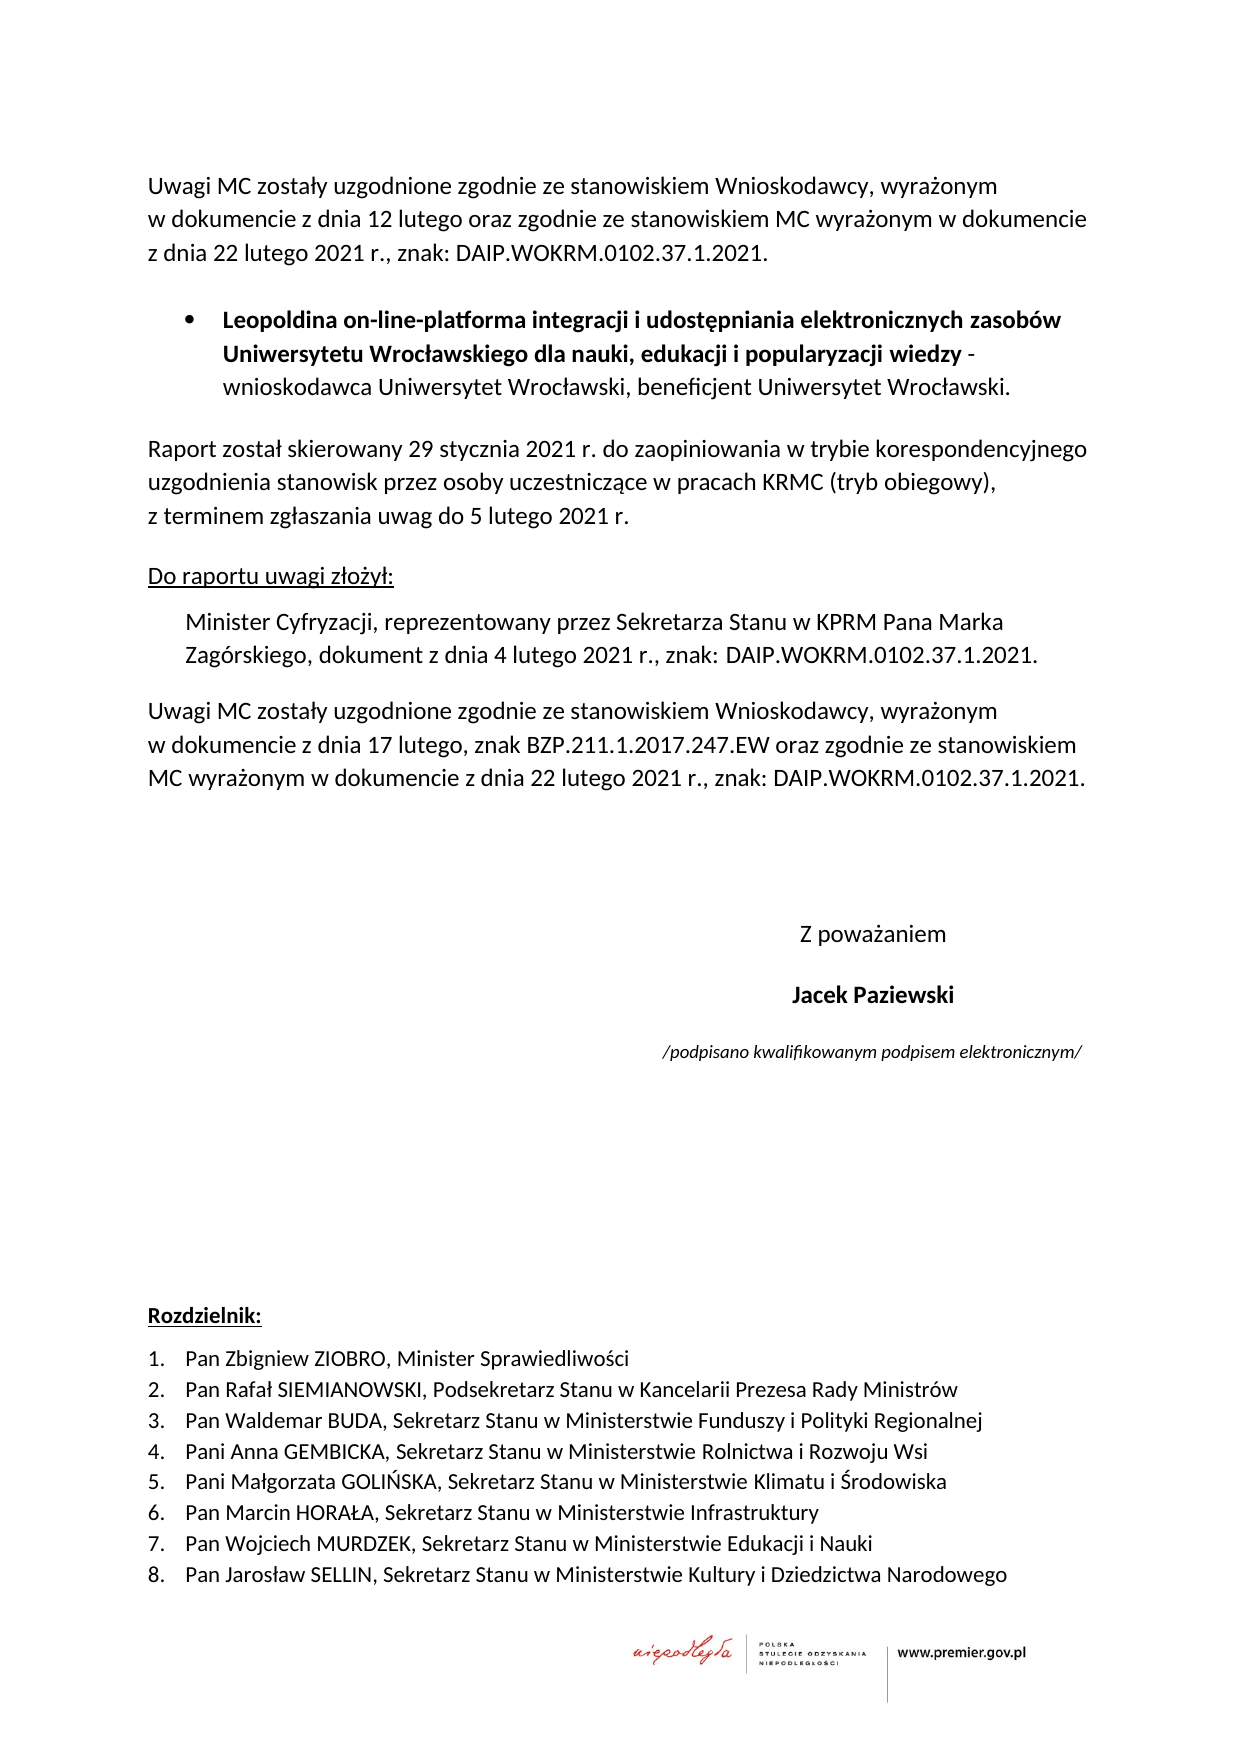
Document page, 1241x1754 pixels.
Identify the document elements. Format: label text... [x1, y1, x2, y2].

text Jacek Paziewski [654, 979, 1092, 1010]
list Pan Zbigniew ZIOBRO, Minister Sprawiedliwości [148, 1344, 974, 1373]
text Uwagi MC zostały uzgodnione zgodnie ze stanowiskiem Wnioskodawcy, wyrażonym w dokumencie z dnia 12 lutego oraz zgodnie ze stanowiskiem MC wyrażonym w dokumencie z dnia 22 lutego 2021 r., znak: DAIP.WOKRM.0102.37.1.2021. [148, 170, 1092, 268]
list Pan Waldemar BUDA, Sekretarz Stanu w Ministerstwie Funduszy i Polityki Regionalnej [148, 1406, 989, 1434]
text Do raportu uwagi złożył: [148, 560, 1092, 590]
list Pan Jarosław SELLIN, Sekretarz Stanu w Ministerstwie Kultury i Dziedzictwa Narodowego [148, 1560, 1092, 1588]
text /podpisano kwalifikowanym podpisem elektronicznym/ [654, 1041, 1092, 1063]
list Pan Rafał SIEMIANOWSKI, Podsekretarz Stanu w Kancelarii Prezesa Rady Ministrów [148, 1375, 1092, 1403]
list Pan Wojciech MURDZEK, Sekretarz Stanu w Ministerstwie Edukacji i Nauki [148, 1529, 1092, 1557]
list Pan Marcin HORAŁA, Sekretarz Stanu w Ministerstwie Infrastruktury [148, 1498, 1092, 1526]
list Pani Małgorzata GOLIŃSKA, Sekretarz Stanu w Ministerstwie Klimatu i Środowiska [148, 1467, 1092, 1496]
picture [147, 1596, 1034, 1754]
list Pani Anna GEMBICKA, Sekretarz Stanu w Ministerstwie Rolnictwa i Rozwoju Wsi [148, 1437, 1092, 1465]
text Rozdzielnik: [148, 1301, 1092, 1329]
list Leopoldina on-line-platforma integracji i udostępniania elektronicznych zasobów Uniwersytetu Wrocławskiego dla nauki, edukacji i popularyzacji wiedzy - wnioskodawca Uniwersytet Wrocławski, beneficjent Uniwersytet Wrocławski. [185, 304, 1092, 402]
text Uwagi MC zostały uzgodnione zgodnie ze stanowiskiem Wnioskodawcy, wyrażonym w dokumencie z dnia 17 lutego, znak BZP.211.1.2017.247.EW oraz zgodnie ze stanowiskiem MC wyrażonym w dokumencie z dnia 22 lutego 2021 r., znak: DAIP.WOKRM.0102.37.1.2021. [148, 695, 1092, 793]
text Z poważaniem [654, 918, 1092, 949]
text Minister Cyfryzacji, reprezentowany przez Sekretarza Stanu w KPRM Pana Marka Zagórskiego, dokument z dnia 4 lutego 2021 r., znak: DAIP.WOKRM.0102.37.1.2021. [185, 606, 1092, 670]
